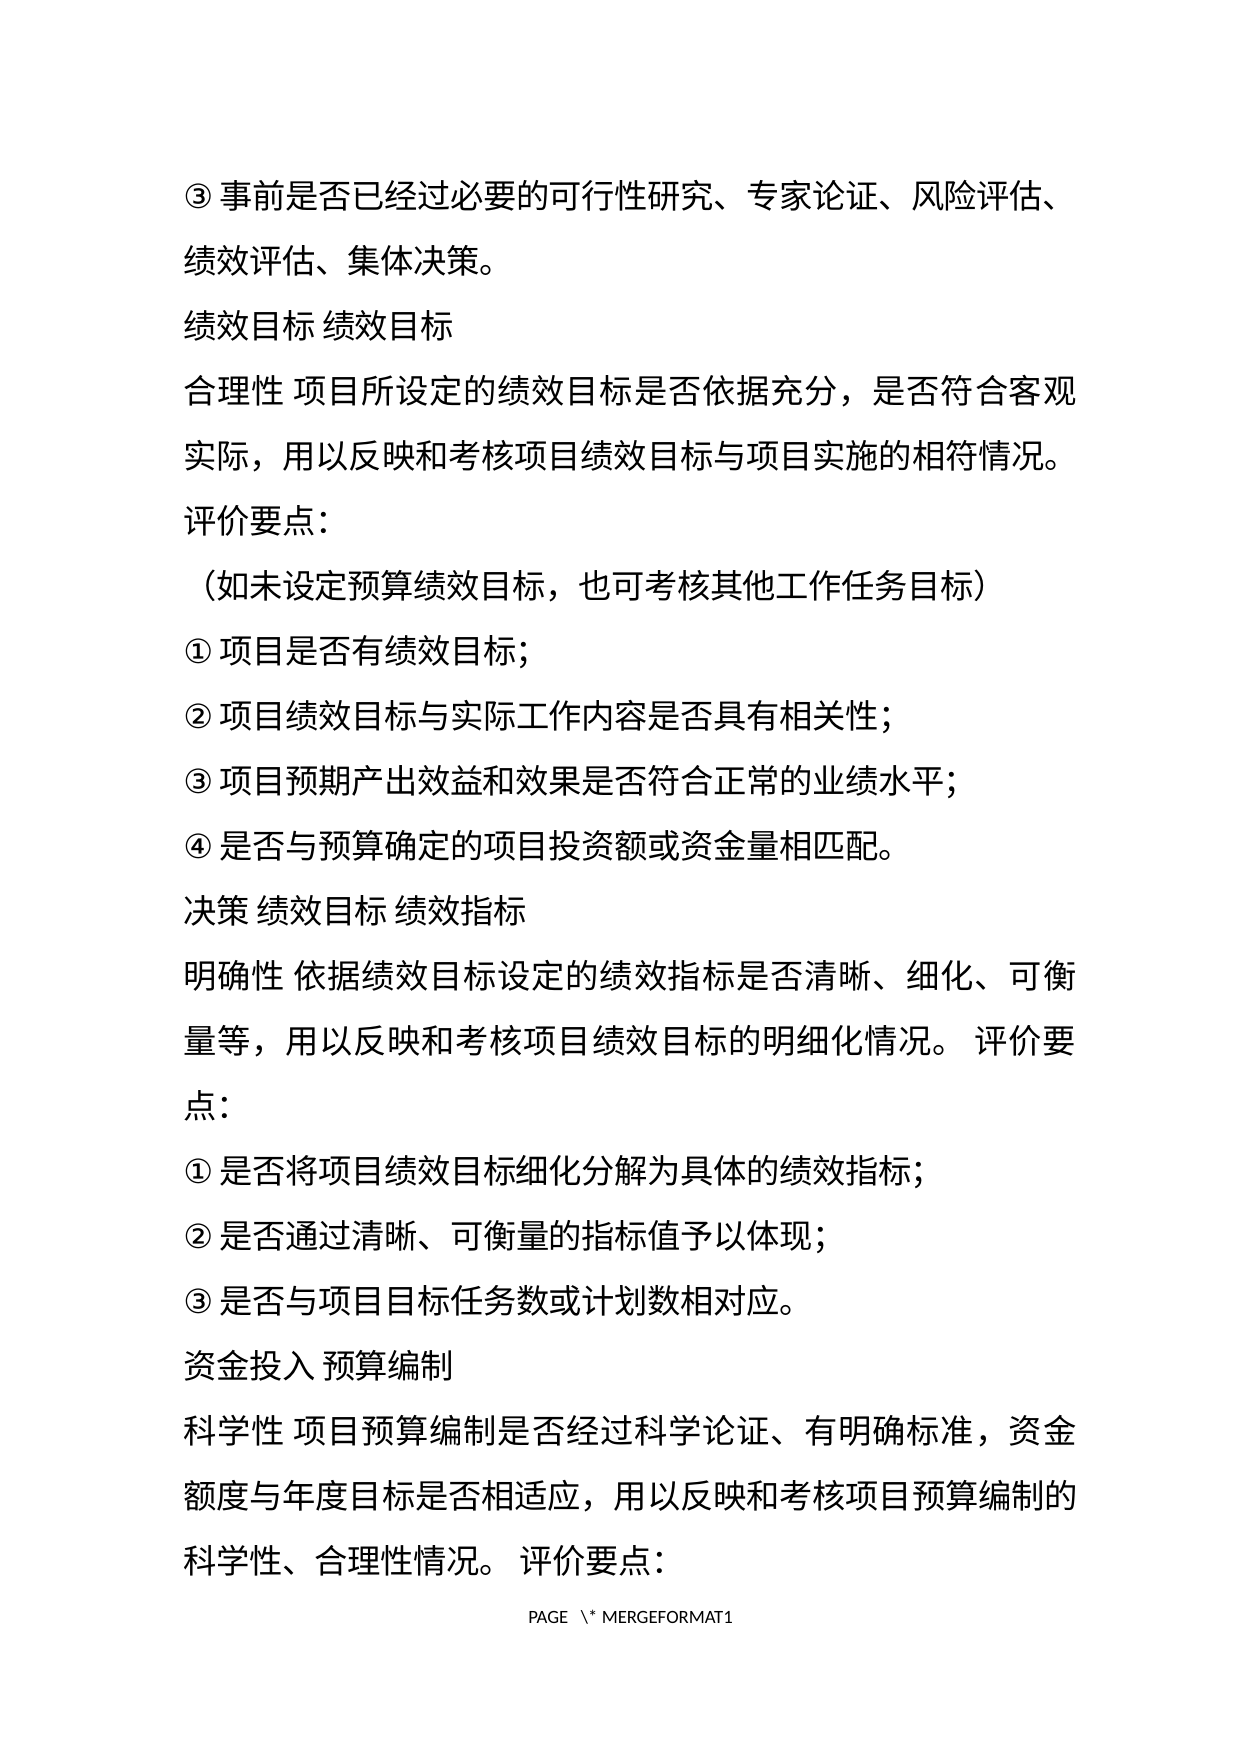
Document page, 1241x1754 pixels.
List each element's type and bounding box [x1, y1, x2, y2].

text [183, 162, 1078, 1592]
